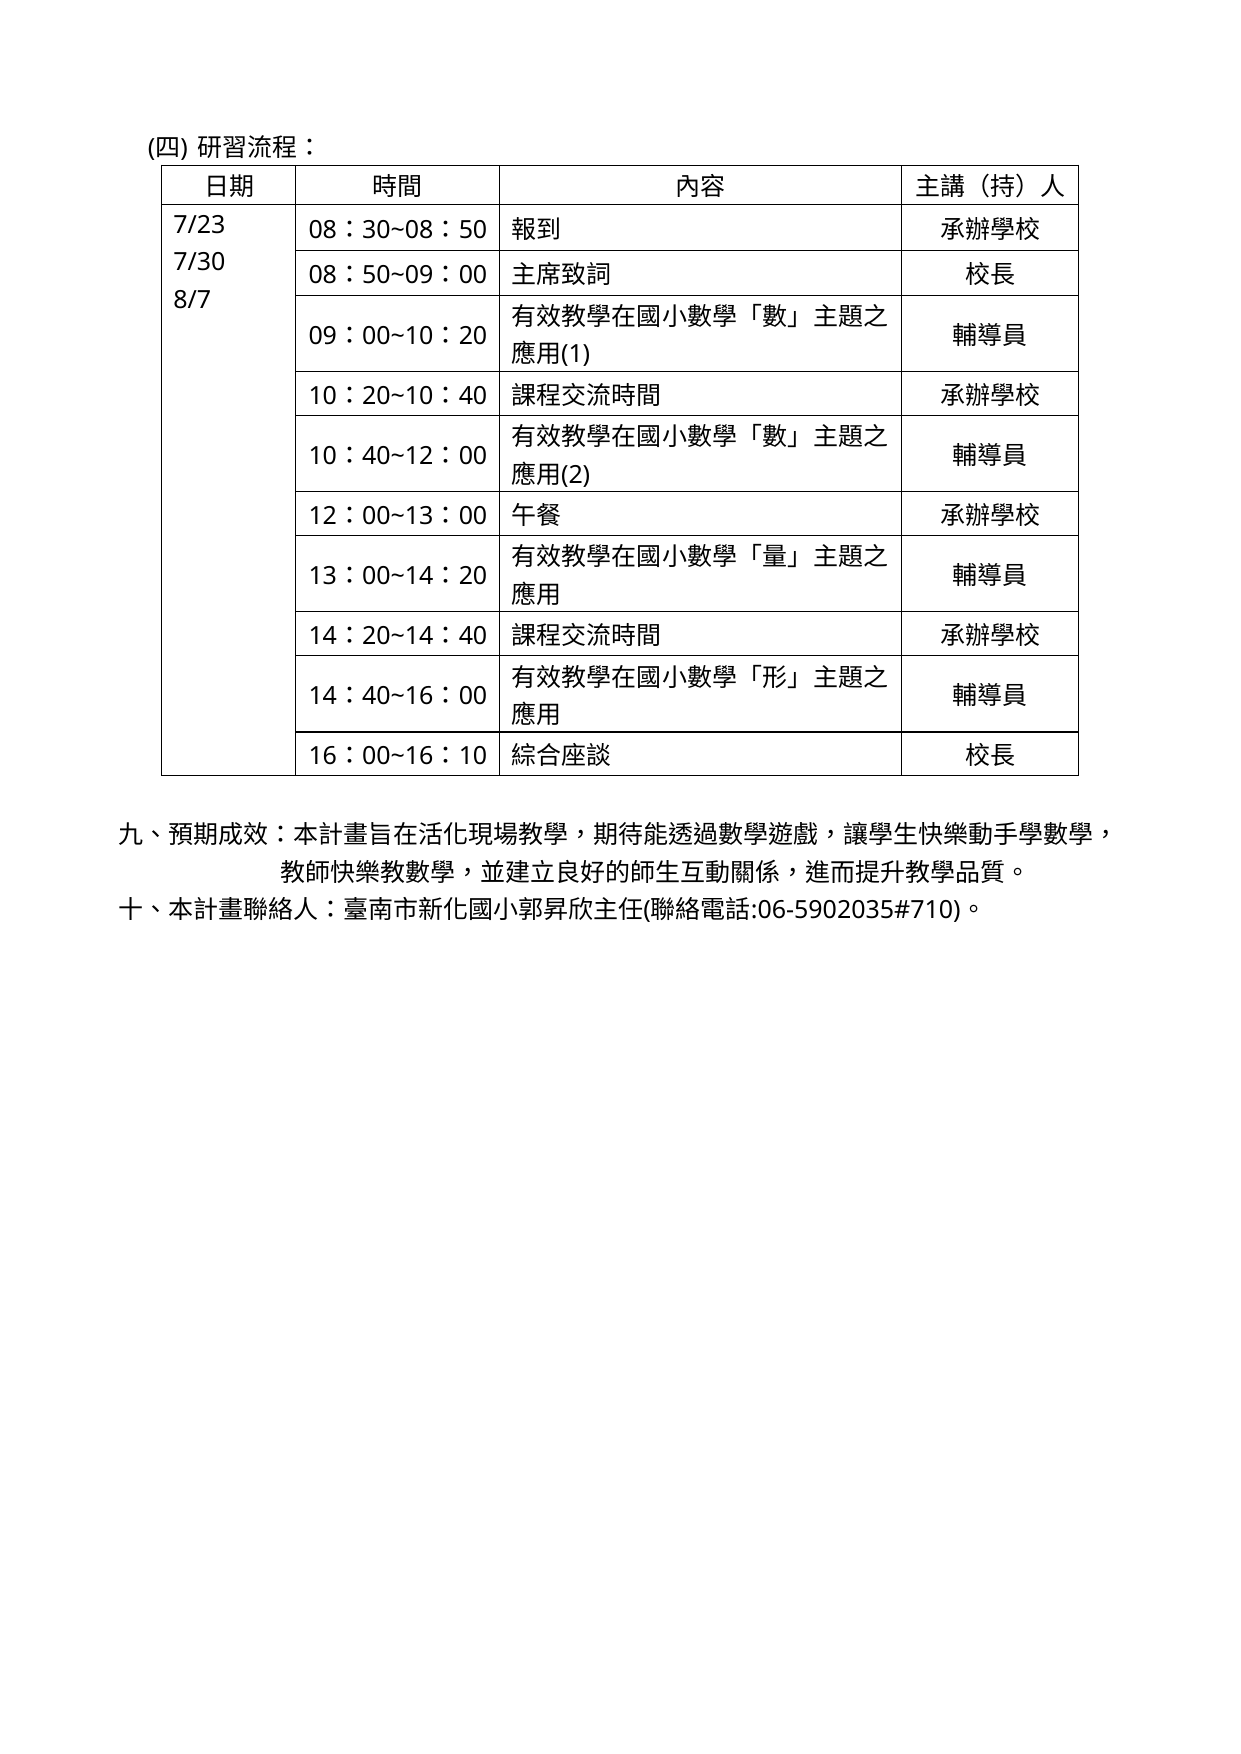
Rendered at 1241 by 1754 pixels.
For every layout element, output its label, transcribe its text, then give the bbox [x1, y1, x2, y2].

table_cell 08：50~09：00 [296, 251, 499, 295]
table_cell 主席致詞 [500, 251, 901, 295]
table_cell 綜合座談 [500, 733, 901, 775]
table_cell 課程交流時間 [500, 372, 901, 415]
table_cell 承辦學校 [902, 612, 1078, 655]
table_cell 12：00~13：00 [296, 492, 499, 535]
table_cell 校長 [902, 251, 1078, 295]
table_cell 14：40~16：00 [296, 656, 499, 731]
table_cell 有效教學在國小數學「數」主題之應用(2) [500, 416, 901, 491]
table_cell 7/23 7/30 8/7 [162, 205, 295, 775]
table_header 時間 [296, 166, 499, 203]
table_cell 有效教學在國小數學「形」主題之應用 [500, 656, 901, 731]
table_cell 校長 [902, 733, 1078, 775]
table_cell 13：00~14：20 [296, 536, 499, 611]
table_cell 10：20~10：40 [296, 372, 499, 415]
table_cell 午餐 [500, 492, 901, 535]
table_cell 09：00~10：20 [296, 296, 499, 371]
table_header 內容 [500, 166, 901, 203]
table_cell 10：40~12：00 [296, 416, 499, 491]
table_cell 輔導員 [902, 416, 1078, 491]
table_cell 課程交流時間 [500, 612, 901, 655]
text 九、預期成效：本計畫旨在活化現場教學，期待能透過數學遊戲，讓學生快樂動手學數學，教師快樂教數學，並建立良好的師生互動關係，進而提升教學品質。 [118, 814, 1122, 889]
table_cell 輔導員 [902, 536, 1078, 611]
table_cell 輔導員 [902, 656, 1078, 731]
table_cell 08：30~08：50 [296, 205, 499, 250]
table_header 日期 [162, 166, 295, 203]
table_cell 有效教學在國小數學「數」主題之應用(1) [500, 296, 901, 371]
table_cell 16：00~16：10 [296, 733, 499, 775]
table_cell 承辦學校 [902, 205, 1078, 250]
table_header 主講（持）人 [902, 166, 1078, 203]
table_cell 輔導員 [902, 296, 1078, 371]
list 研習流程： [148, 127, 1122, 164]
table_cell 承辦學校 [902, 492, 1078, 535]
table_cell 14：20~14：40 [296, 612, 499, 655]
table_cell 承辦學校 [902, 372, 1078, 415]
table_cell 有效教學在國小數學「量」主題之應用 [500, 536, 901, 611]
text 十、本計畫聯絡人：臺南市新化國小郭昇欣主任(聯絡電話:06-5902035#710)。 [118, 889, 1122, 926]
table_cell 報到 [500, 205, 901, 250]
